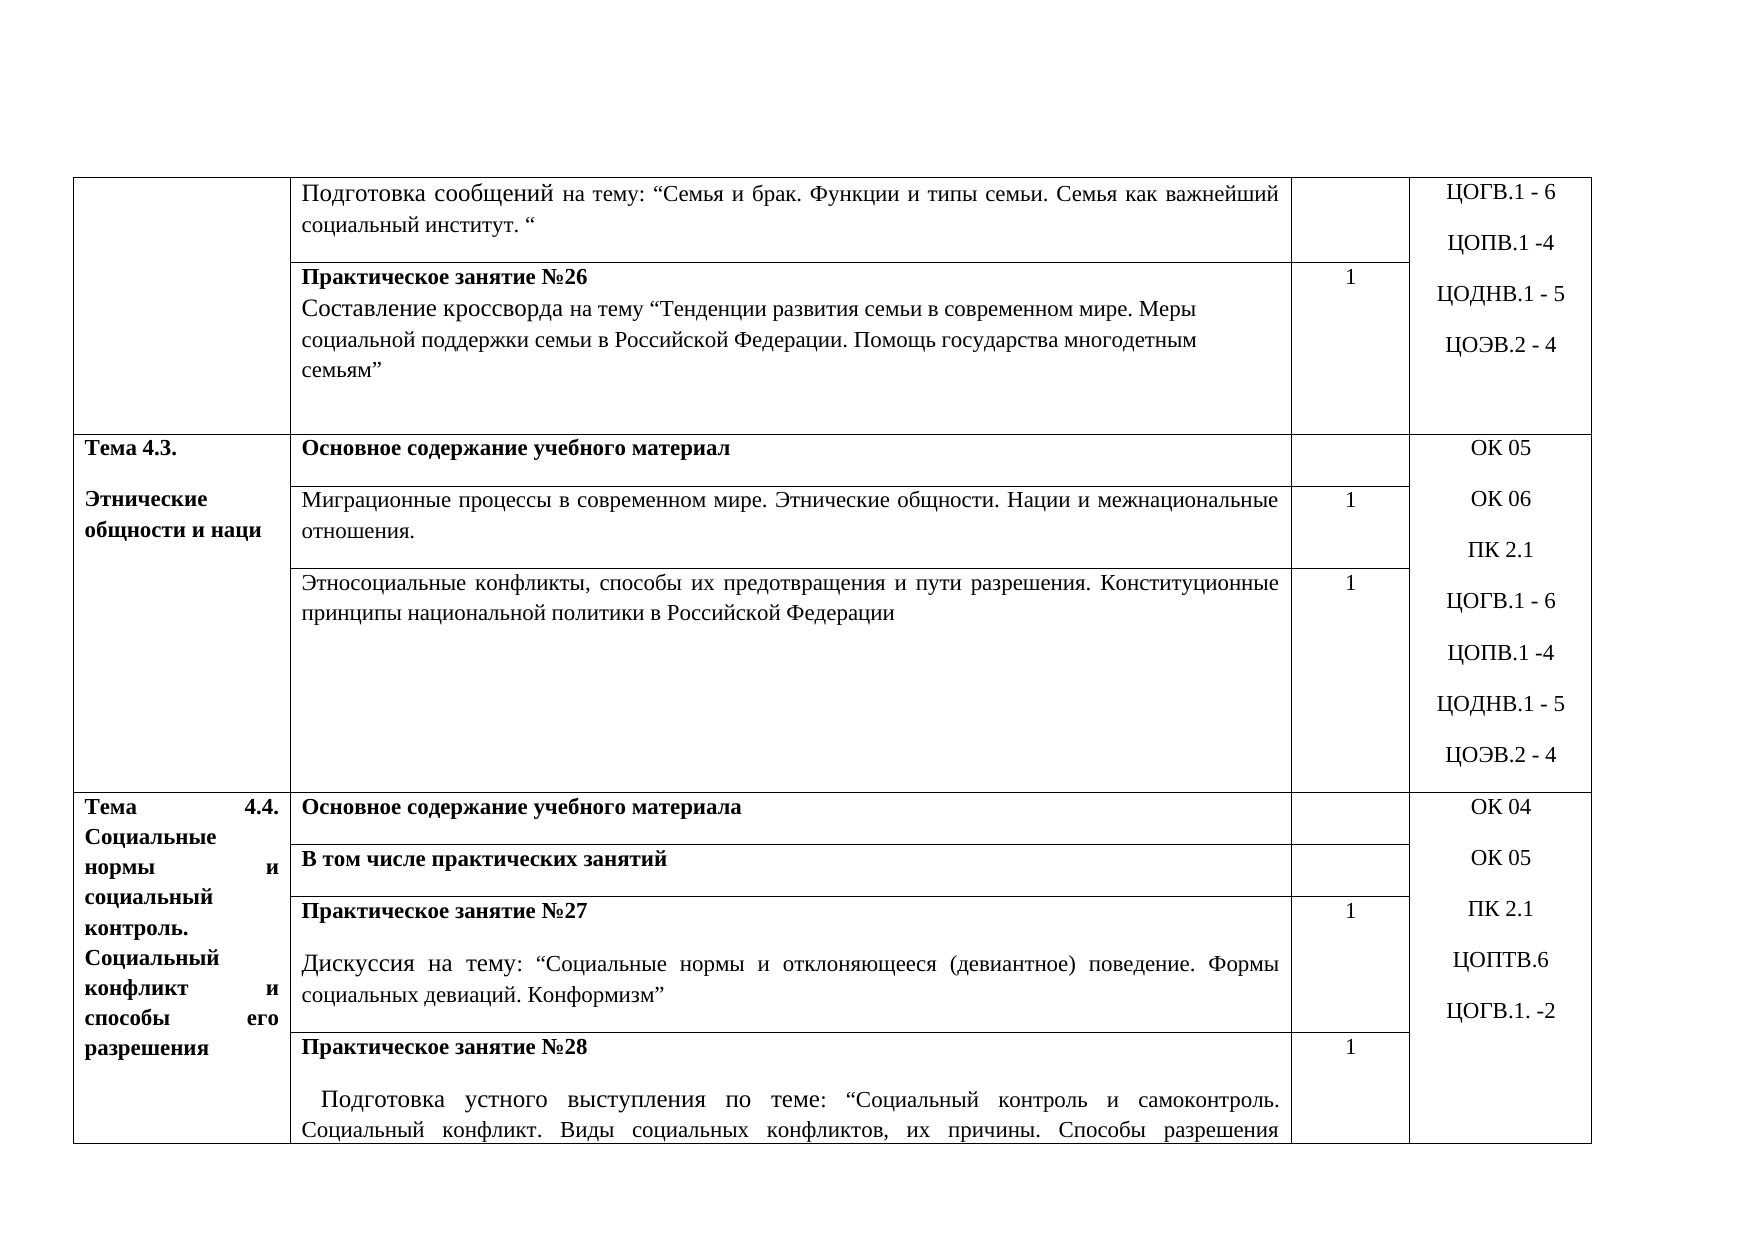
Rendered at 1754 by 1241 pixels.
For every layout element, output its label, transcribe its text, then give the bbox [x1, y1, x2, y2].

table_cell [291, 1033, 1291, 1143]
table_cell 1 [1292, 178, 1409, 262]
table_cell В том числе практических занятий [291, 845, 1291, 896]
table_cell Основное содержание учебного материал [291, 435, 1291, 486]
table_cell [1292, 793, 1409, 844]
table_cell 1 [1292, 487, 1409, 568]
table_cell Этносоциальные конфликты, способы их предотвращения и пути разрешения. Конституционные принципы национальной политики в Российской Федерации [291, 569, 1291, 792]
table_cell Основное содержание учебного материала [291, 793, 1291, 844]
table_cell ОК 05 ОК 06 ПК 2.1 ЦОГВ.1 - 6 ЦОПВ.1 -4 ЦОДНВ.1 - 5 ЦОЭВ.2 - 4 [1410, 435, 1591, 792]
table_cell Практическое занятие №27 Дискуссия на тему: “Социальные нормы и отклоняющееся (девиантное) поведение. Формы социальных девиаций. Конформизм” [291, 897, 1291, 1032]
table_cell Миграционные процессы в современном мире. Этнические общности. Нации и межнациональные отношения. [291, 487, 1291, 568]
table_cell Тема 4.3. Этнические общности и наци [74, 435, 290, 792]
table_cell 1 [1292, 897, 1409, 1032]
table_cell [1292, 435, 1409, 486]
table_cell Тема 4.4. Социальные нормы и социальный контроль. Социальный конфликт и способы его разрешения [74, 793, 290, 1143]
table_cell 1 [1292, 263, 1409, 433]
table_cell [291, 178, 1291, 262]
table_cell 1 [1292, 569, 1409, 792]
table_cell [1292, 845, 1409, 896]
table_cell 1 [1292, 1033, 1409, 1143]
table_cell Практическое занятие №26 Составление кроссворда на тему “Тенденции развития семьи в современном мире. Меры социальной поддержки семьи в Российской Федерации. Помощь государства многодетным семьям” [291, 263, 1291, 433]
table_cell ОК 04 ОК 05 ПК 2.1 ЦОПТВ.6 ЦОГВ.1. -2 [1410, 793, 1591, 1143]
